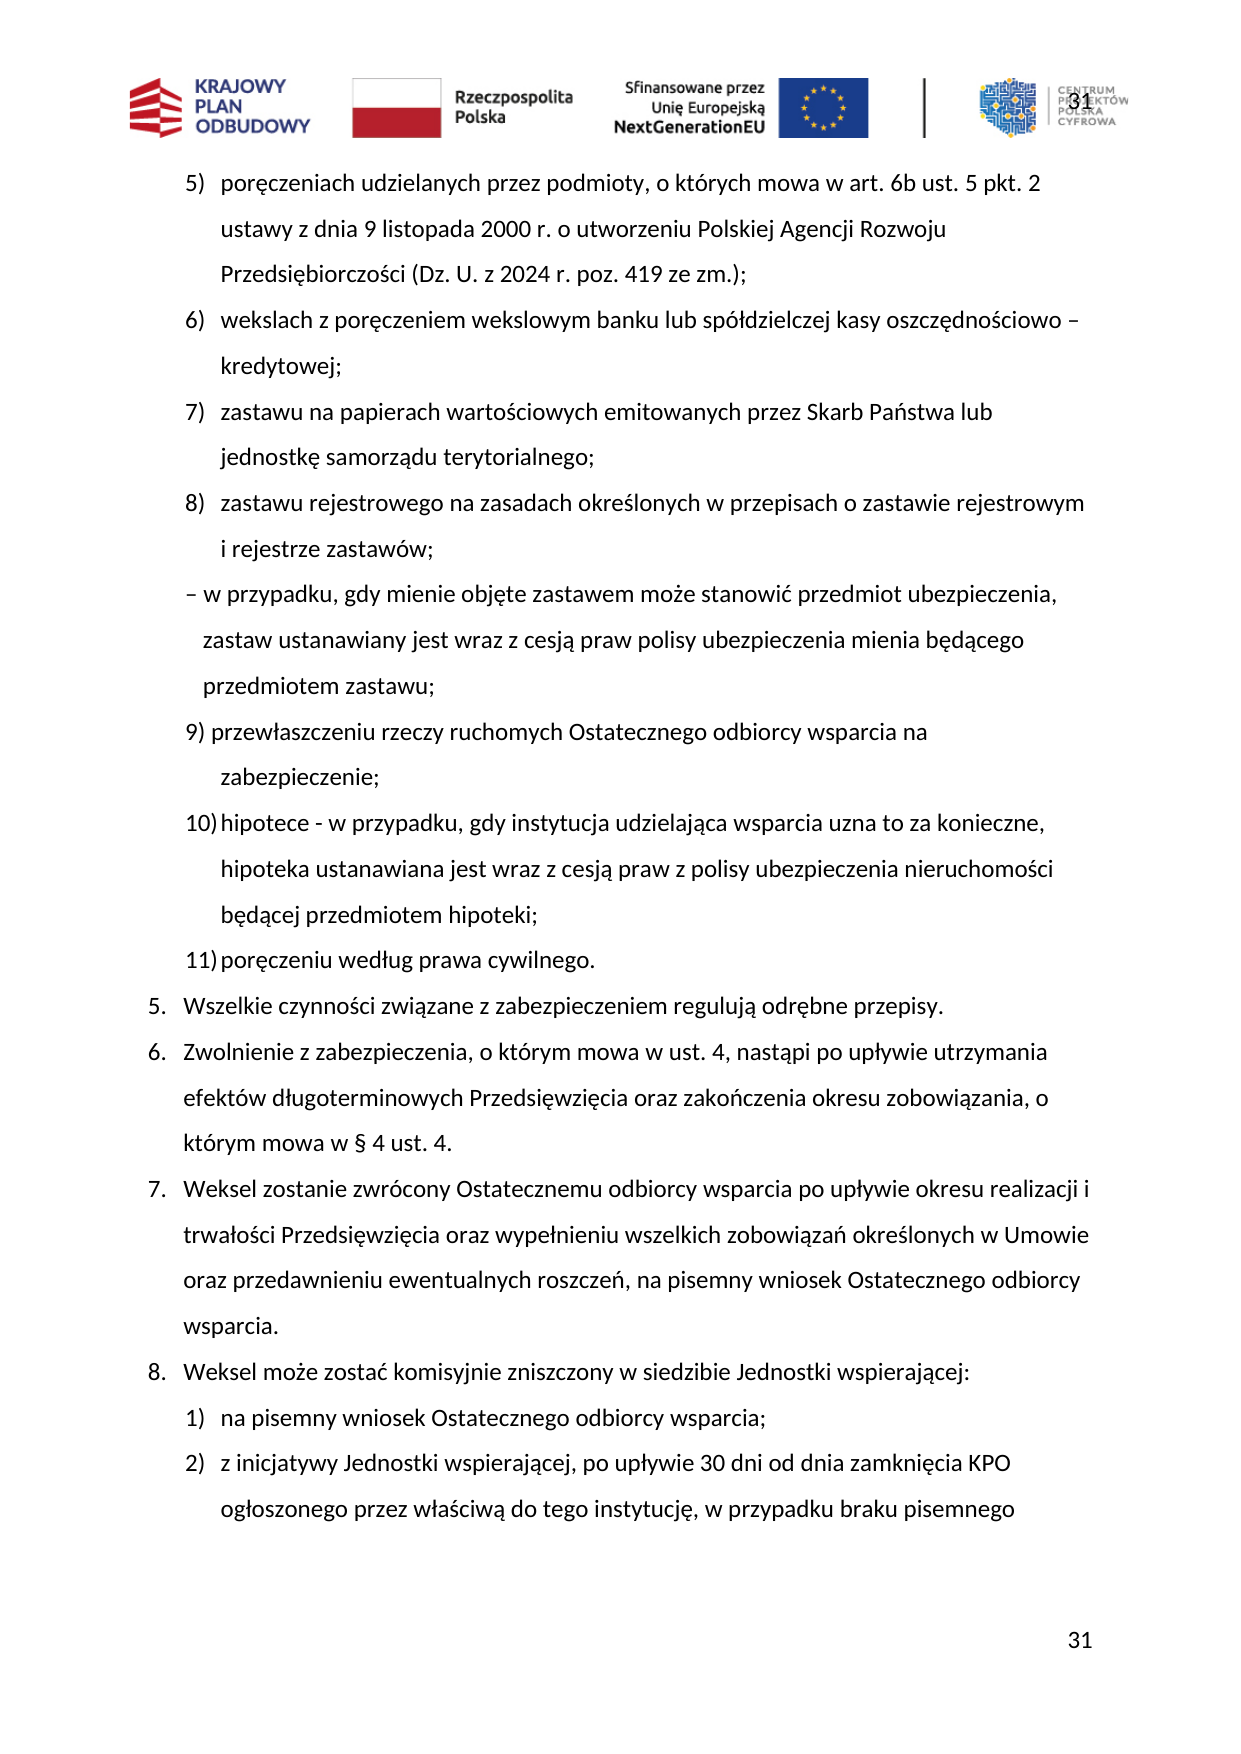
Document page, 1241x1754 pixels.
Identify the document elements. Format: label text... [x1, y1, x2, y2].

list Weksel zostanie zwrócony Ostatecznemu odbiorcy wsparcia po upływie okresu realizacji i trwałości Przedsięwzięcia oraz wypełnieniu wszelkich zobowiązań określonych w Umowie oraz przedawnieniu ewentualnych roszczeń, na pisemny wniosek Ostatecznego odbiorcy wsparcia. [148, 1173, 1092, 1341]
picture [129, 78, 1129, 138]
list Zwolnienie z zabezpieczenia, o którym mowa w ust. 4, nastąpi po upływie utrzymania efektów długoterminowych Przedsięwzięcia oraz zakończenia okresu zobowiązania, o którym mowa w § 4 ust. 4. [148, 1036, 1092, 1158]
list zastawu na papierach wartościowych emitowanych przez Skarb Państwa lub jednostkę samorządu terytorialnego; [185, 396, 1092, 472]
list wekslach z poręczeniem wekslowym banku lub spółdzielczej kasy oszczędnościowo – kredytowej; [185, 304, 1092, 381]
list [185, 1447, 1092, 1524]
text 9) przewłaszczeniu rzeczy ruchomych Ostatecznego odbiorcy wsparcia na zabezpieczenie; [185, 716, 1092, 792]
text – w przypadku, gdy mienie objęte zastawem może stanowić przedmiot ubezpieczenia, zastaw ustanawiany jest wraz z cesją praw polisy ubezpieczenia mienia będącego przedmiotem zastawu; [185, 579, 1092, 701]
list na pisemny wniosek Ostatecznego odbiorcy wsparcia; [185, 1402, 1092, 1432]
list zastawu rejestrowego na zasadach określonych w przepisach o zastawie rejestrowym i rejestrze zastawów; [185, 487, 1092, 563]
list poręczeniach udzielanych przez podmioty, o których mowa w art. 6b ust. 5 pkt. 2 ustawy z dnia 9 listopada 2000 r. o utworzeniu Polskiej Agencji Rozwoju Przedsiębiorczości (Dz. U. z 2024 r. poz. 419 ze zm.); [185, 167, 1092, 289]
list Wszelkie czynności związane z zabezpieczeniem regulują odrębne przepisy. [148, 990, 1092, 1021]
text 10) hipotece - w przypadku, gdy instytucja udzielająca wsparcia uzna to za konieczne, hipoteka ustanawiana jest wraz z cesją praw z polisy ubezpieczenia nieruchomości będącej przedmiotem hipoteki; [185, 807, 1092, 929]
list Weksel może zostać komisyjnie zniszczony w siedzibie Jednostki wspierającej: [148, 1356, 1092, 1387]
text 11) poręczeniu według prawa cywilnego. [185, 944, 1092, 975]
